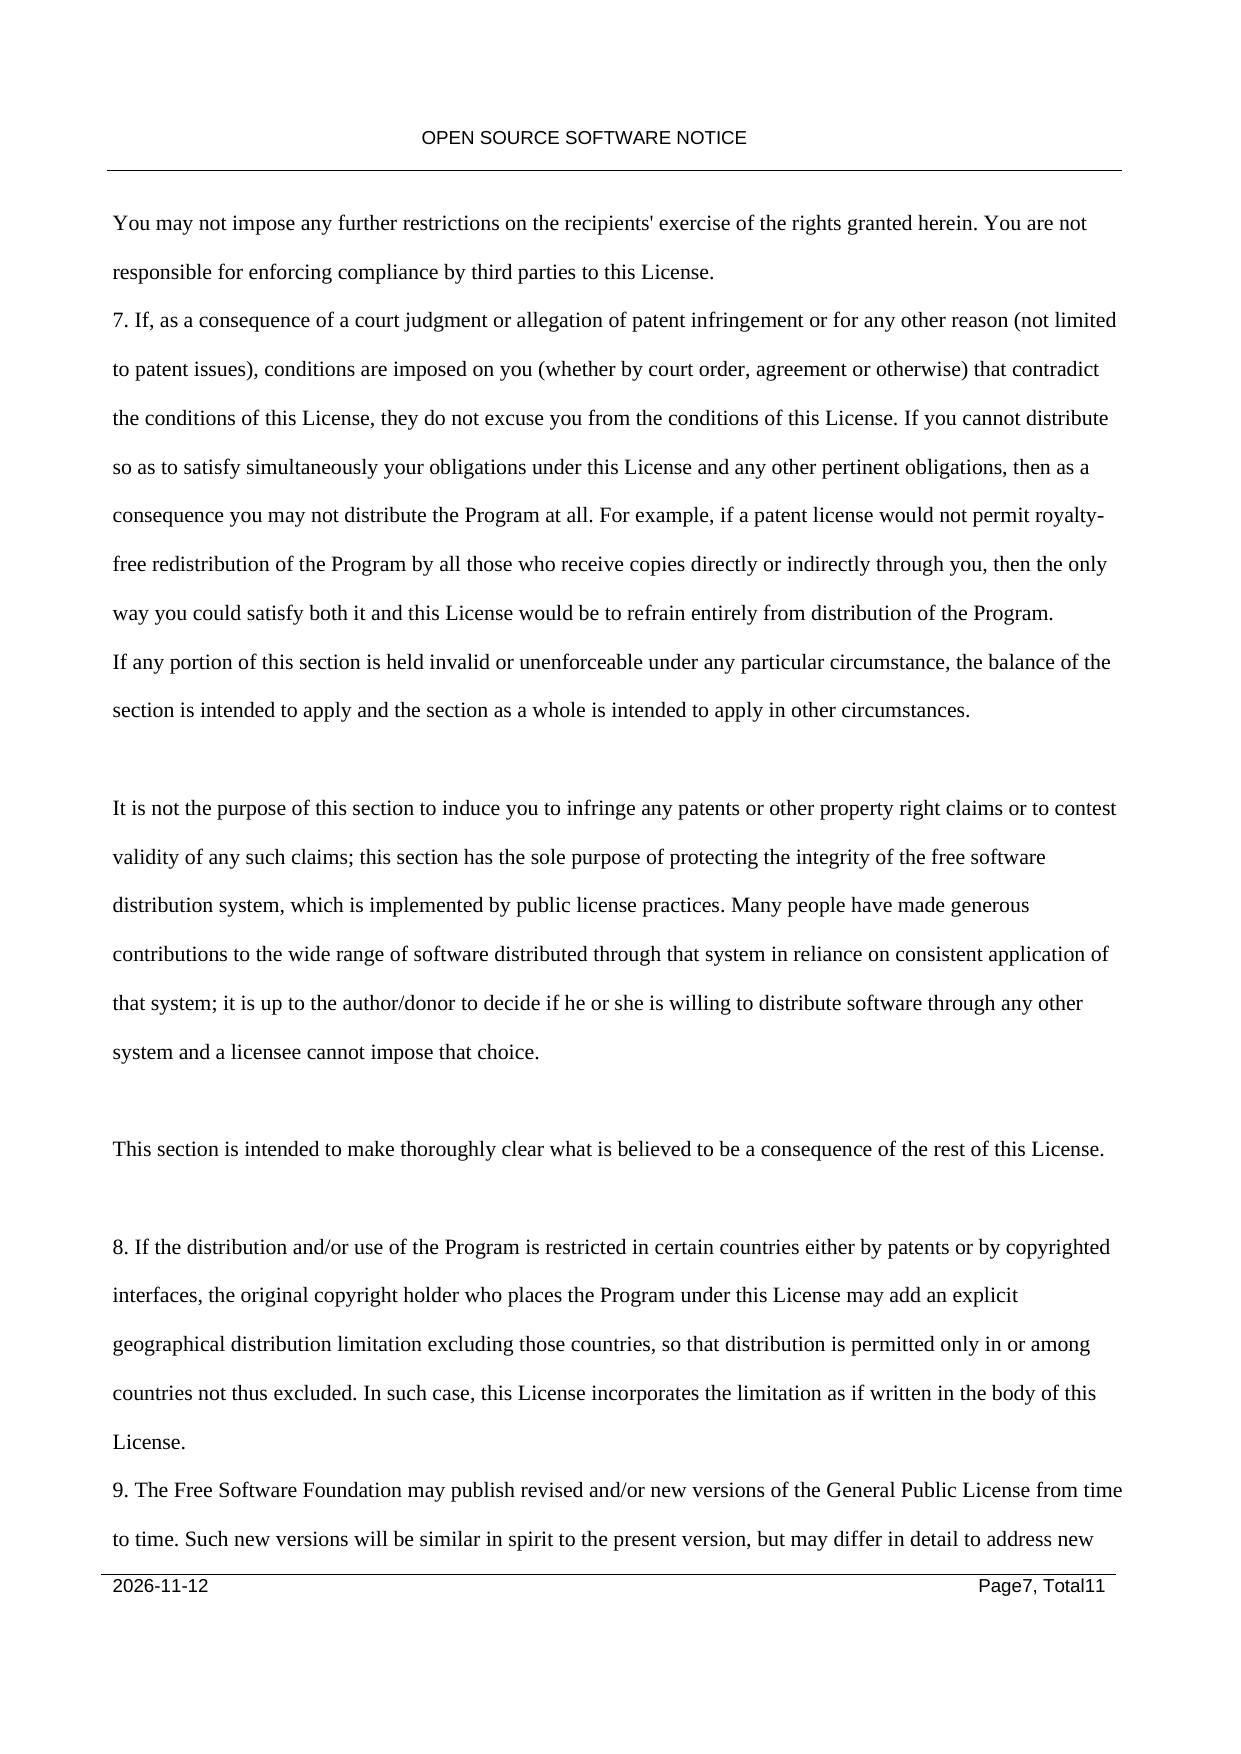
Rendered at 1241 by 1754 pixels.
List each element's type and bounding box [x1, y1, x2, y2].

text [112, 206, 1128, 1555]
